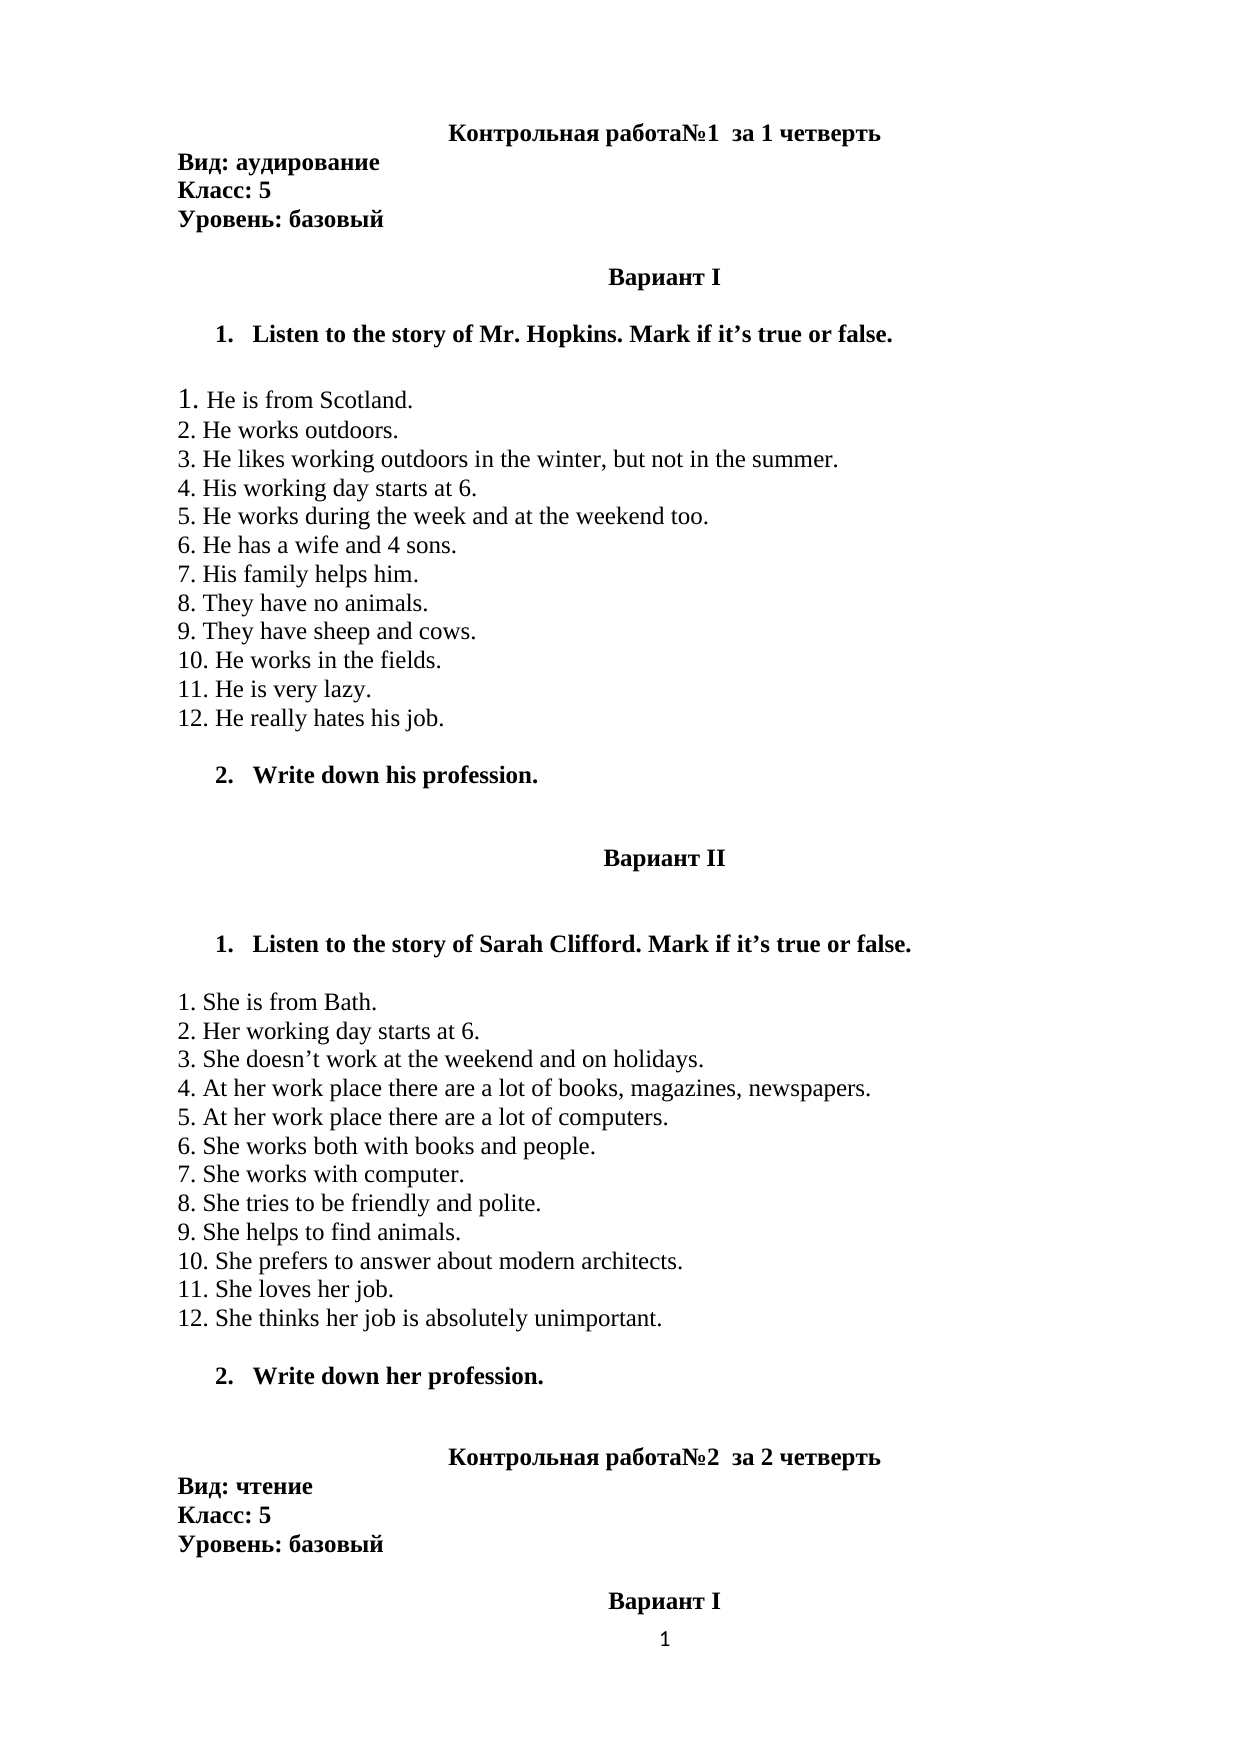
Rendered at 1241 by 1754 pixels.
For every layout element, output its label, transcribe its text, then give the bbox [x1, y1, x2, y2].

text Уровень: базовый [177, 204, 1152, 233]
text 12. She thinks her job is absolutely unimportant. [177, 1303, 1152, 1332]
text 5. At her work place there are a lot of computers. [177, 1102, 1152, 1131]
text 9. She helps to find animals. [177, 1217, 1152, 1246]
list Listen to the story of Sarah Clifford. Mark if it’s true or false. [215, 929, 1152, 958]
text 1. He is from Scotland. [177, 382, 1152, 415]
text 4. At her work place there are a lot of books, magazines, newspapers. [177, 1073, 1152, 1102]
text 8. They have no animals. [177, 588, 1152, 616]
text 9. They have sheep and cows. [177, 616, 1152, 645]
list Write down her profession. [215, 1361, 1152, 1389]
text 1. She is from Bath. [177, 987, 1152, 1016]
text 2. Her working day starts at 6. [177, 1016, 1152, 1044]
text 3. She doesn’t work at the weekend and on holidays. [177, 1044, 1152, 1073]
text Вид: аудирование [177, 147, 1152, 176]
text Уровень: базовый [177, 1529, 1152, 1557]
text Вариант II [177, 843, 1152, 872]
text 10. She prefers to answer about modern architects. [177, 1246, 1152, 1274]
text Вариант I [177, 1586, 1152, 1615]
list Write down his profession. [215, 760, 1152, 789]
text Контрольная работа№1 за 1 четверть [177, 118, 1152, 147]
text 6. She works both with books and people. [177, 1131, 1152, 1159]
text 12. He really hates his job. [177, 703, 1152, 731]
text 7. She works with computer. [177, 1159, 1152, 1188]
text 11. She loves her job. [177, 1274, 1152, 1303]
text 11. He is very lazy. [177, 674, 1152, 703]
text Класс: 5 [177, 176, 1152, 204]
text 8. She tries to be friendly and polite. [177, 1188, 1152, 1217]
text 4. His working day starts at 6. [177, 473, 1152, 501]
text Контрольная работа№2 за 2 четверть [177, 1442, 1152, 1471]
text 3. He likes working outdoors in the winter, but not in the summer. [177, 444, 1152, 473]
text 5. He works during the week and at the weekend too. [177, 501, 1152, 530]
text Вид: чтение [177, 1471, 1152, 1500]
text Класс: 5 [177, 1500, 1152, 1529]
text 2. He works outdoors. [177, 415, 1152, 444]
text 10. He works in the fields. [177, 645, 1152, 674]
text 6. He has a wife and 4 sons. [177, 530, 1152, 559]
text Вариант I [177, 262, 1152, 291]
text 7. His family helps him. [177, 559, 1152, 588]
list Listen to the story of Mr. Hopkins. Mark if it’s true or false. [215, 319, 1152, 348]
